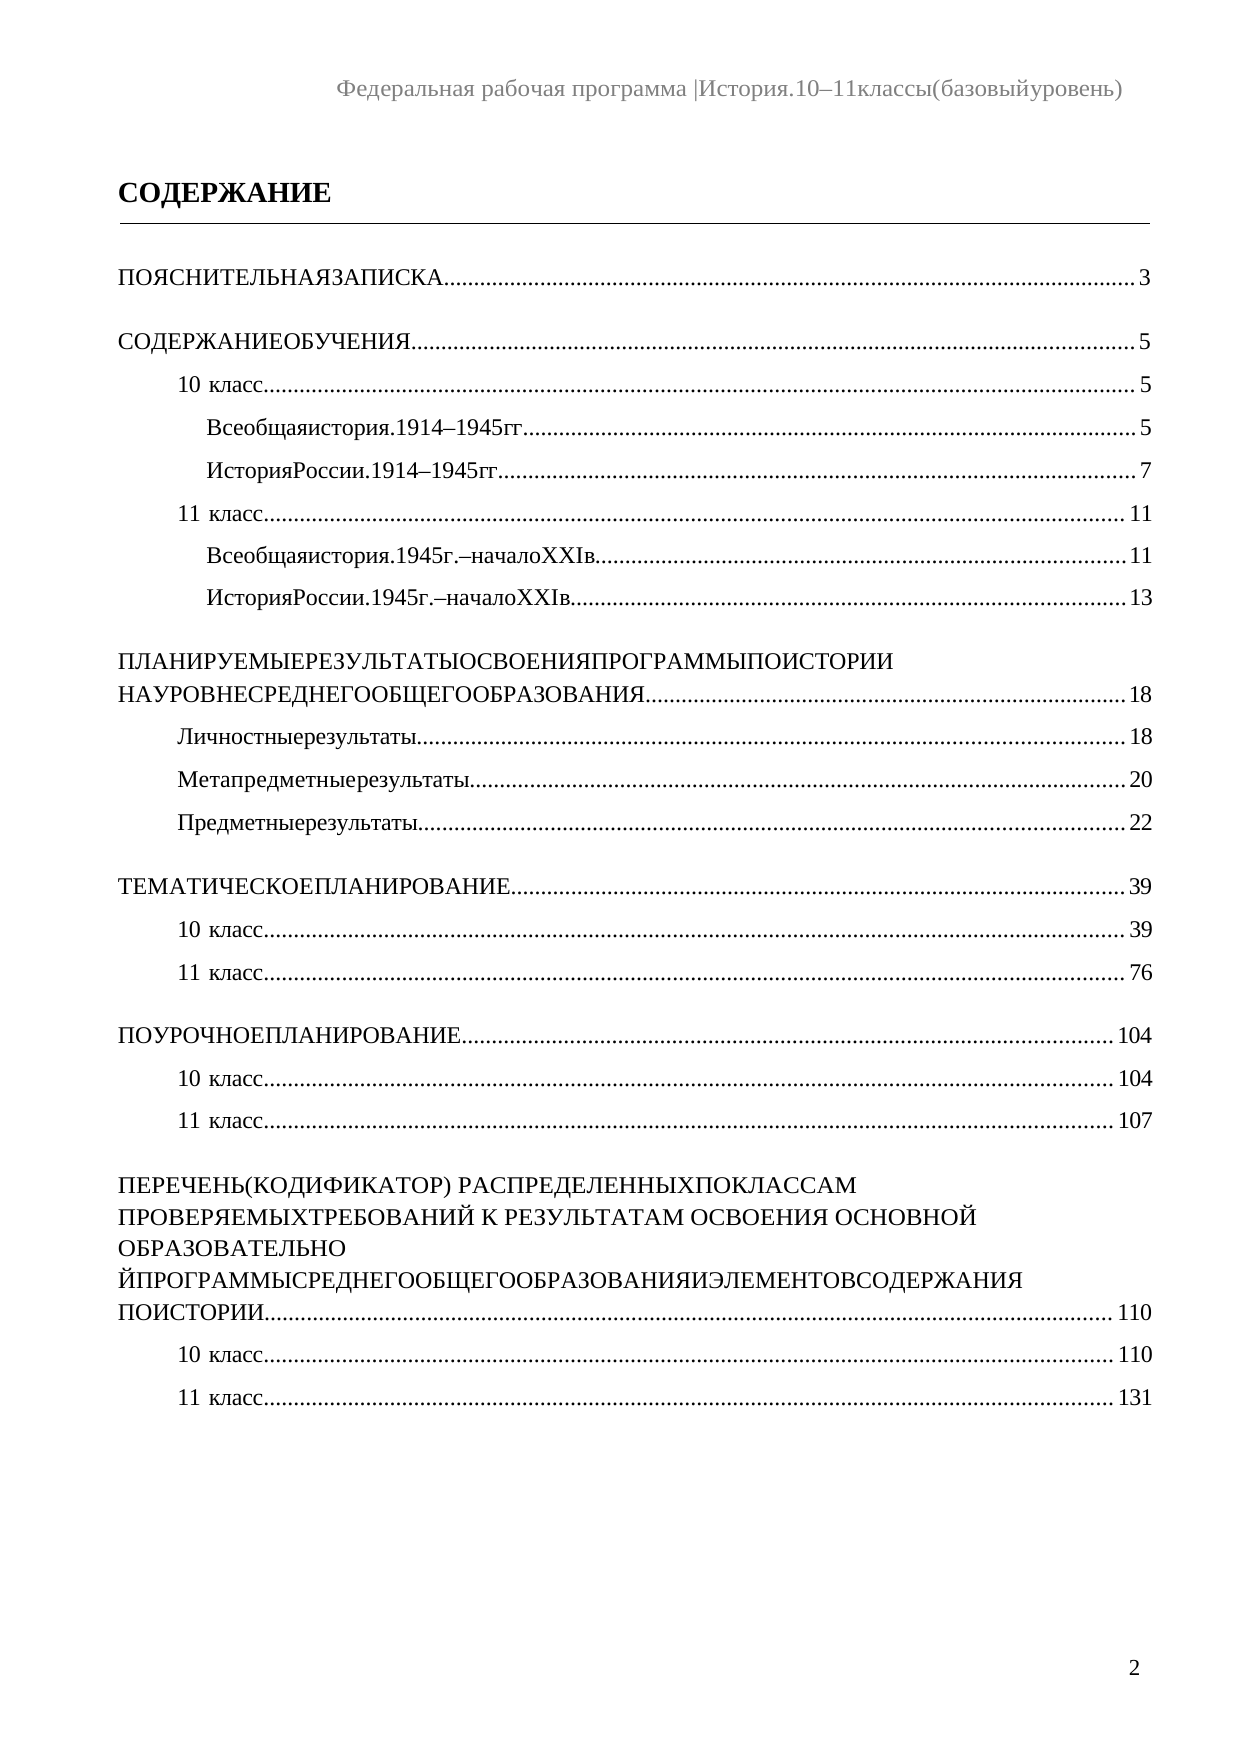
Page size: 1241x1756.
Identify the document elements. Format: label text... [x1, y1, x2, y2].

subtitle СОДЕРЖАНИЕ [118, 175, 1166, 209]
